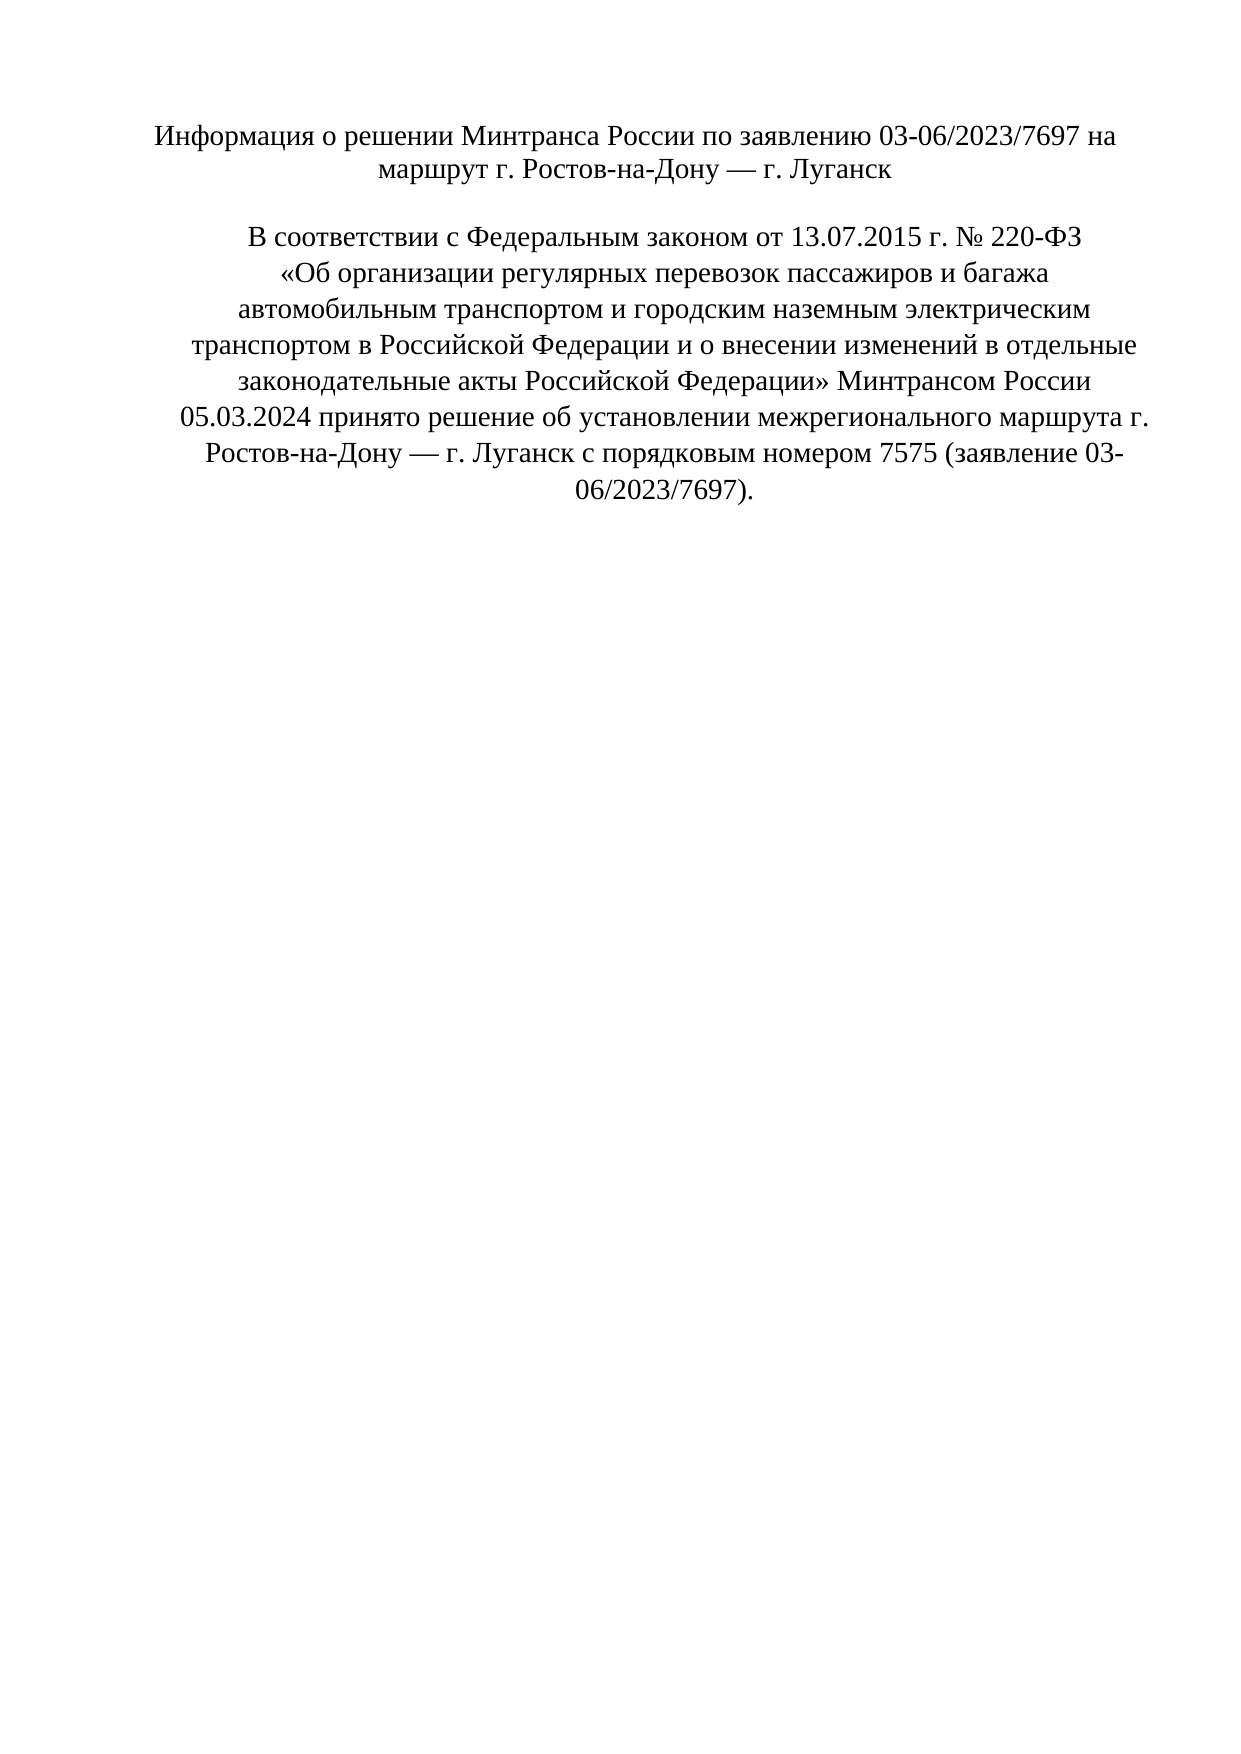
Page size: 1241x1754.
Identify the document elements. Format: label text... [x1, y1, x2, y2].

text В соответствии с Федеральным законом от 13.07.2015 г. № 220-ФЗ «Об организации регулярных перевозок пассажиров и багажа автомобильным транспортом и городским наземным электрическим транспортом в Российской Федерации и о внесении изменений в отдельные законодательные акты Российской Федерации» Минтрансом России 05.03.2024 принято решение об установлении межрегионального маршрута г. Ростов-на-Дону — г. Луганск с порядковым номером 7575 (заявление 03-06/2023/7697). [177, 219, 1152, 505]
text Информация о решении Минтранса России по заявлению 03-06/2023/7697 на маршрут г. Ростов-на-Дону — г. Луганск [118, 118, 1152, 185]
